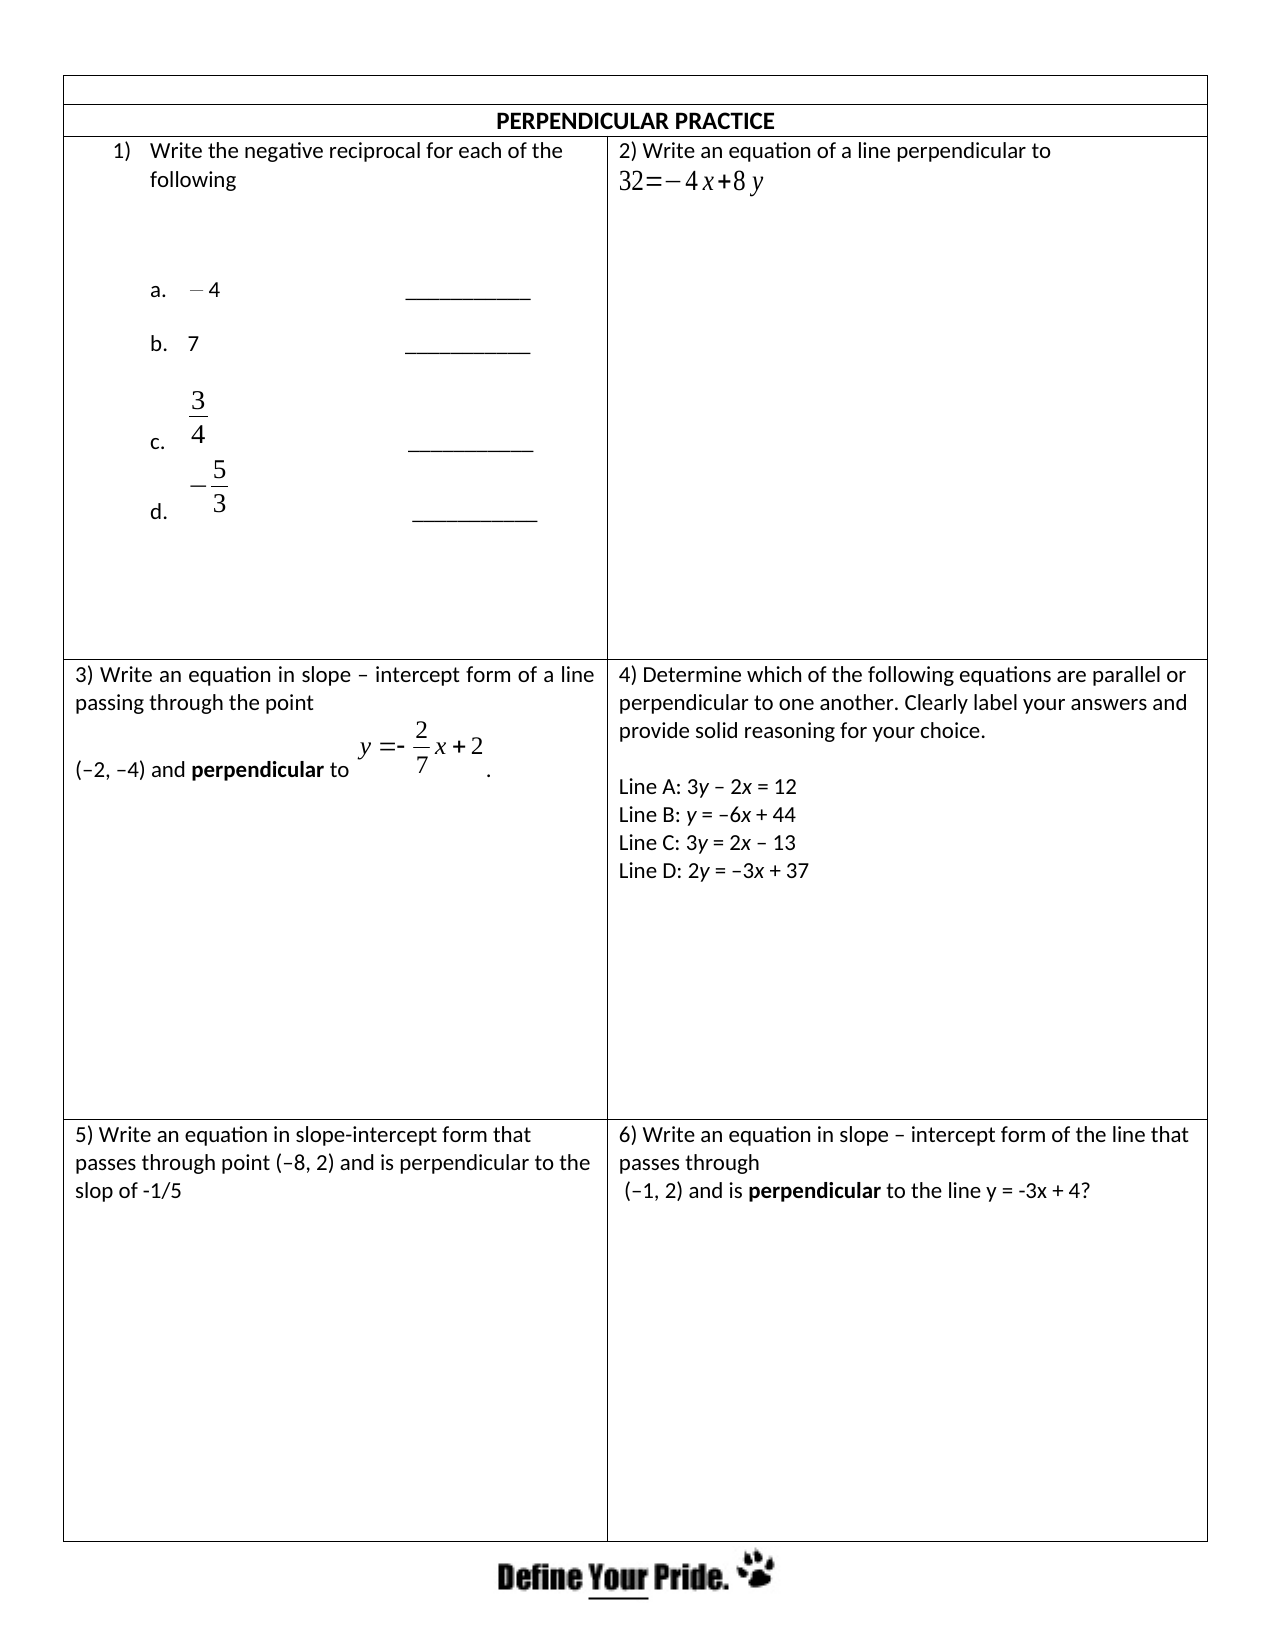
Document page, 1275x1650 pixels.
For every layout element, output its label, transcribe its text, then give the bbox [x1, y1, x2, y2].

table_cell 4) Determine which of the following equations are parallel or perpendicular to one another. Clearly label your answers and provide solid reasoning for your choice. Line A: 3y – 2x = 12 Line B: y = –6x + 44 Line C: 3y = 2x – 13 Line D: 2y = –3x + 37 [608, 660, 1207, 1119]
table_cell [64, 76, 1207, 104]
table_cell Write the negative reciprocal for each of the following 4 ___________ 7 ___________ ___________ ___________ [64, 137, 607, 659]
table_cell 2) Write an equation of a line perpendicular to [608, 137, 1207, 659]
table_cell PERPENDICULAR PRACTICE [64, 105, 1207, 136]
table_cell 3) Write an equation in slope – intercept form of a line passing through the point (–2, –4) and perpendicular to . [64, 660, 607, 1119]
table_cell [608, 1120, 1207, 1541]
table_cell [64, 1120, 607, 1541]
picture [493, 1546, 783, 1603]
